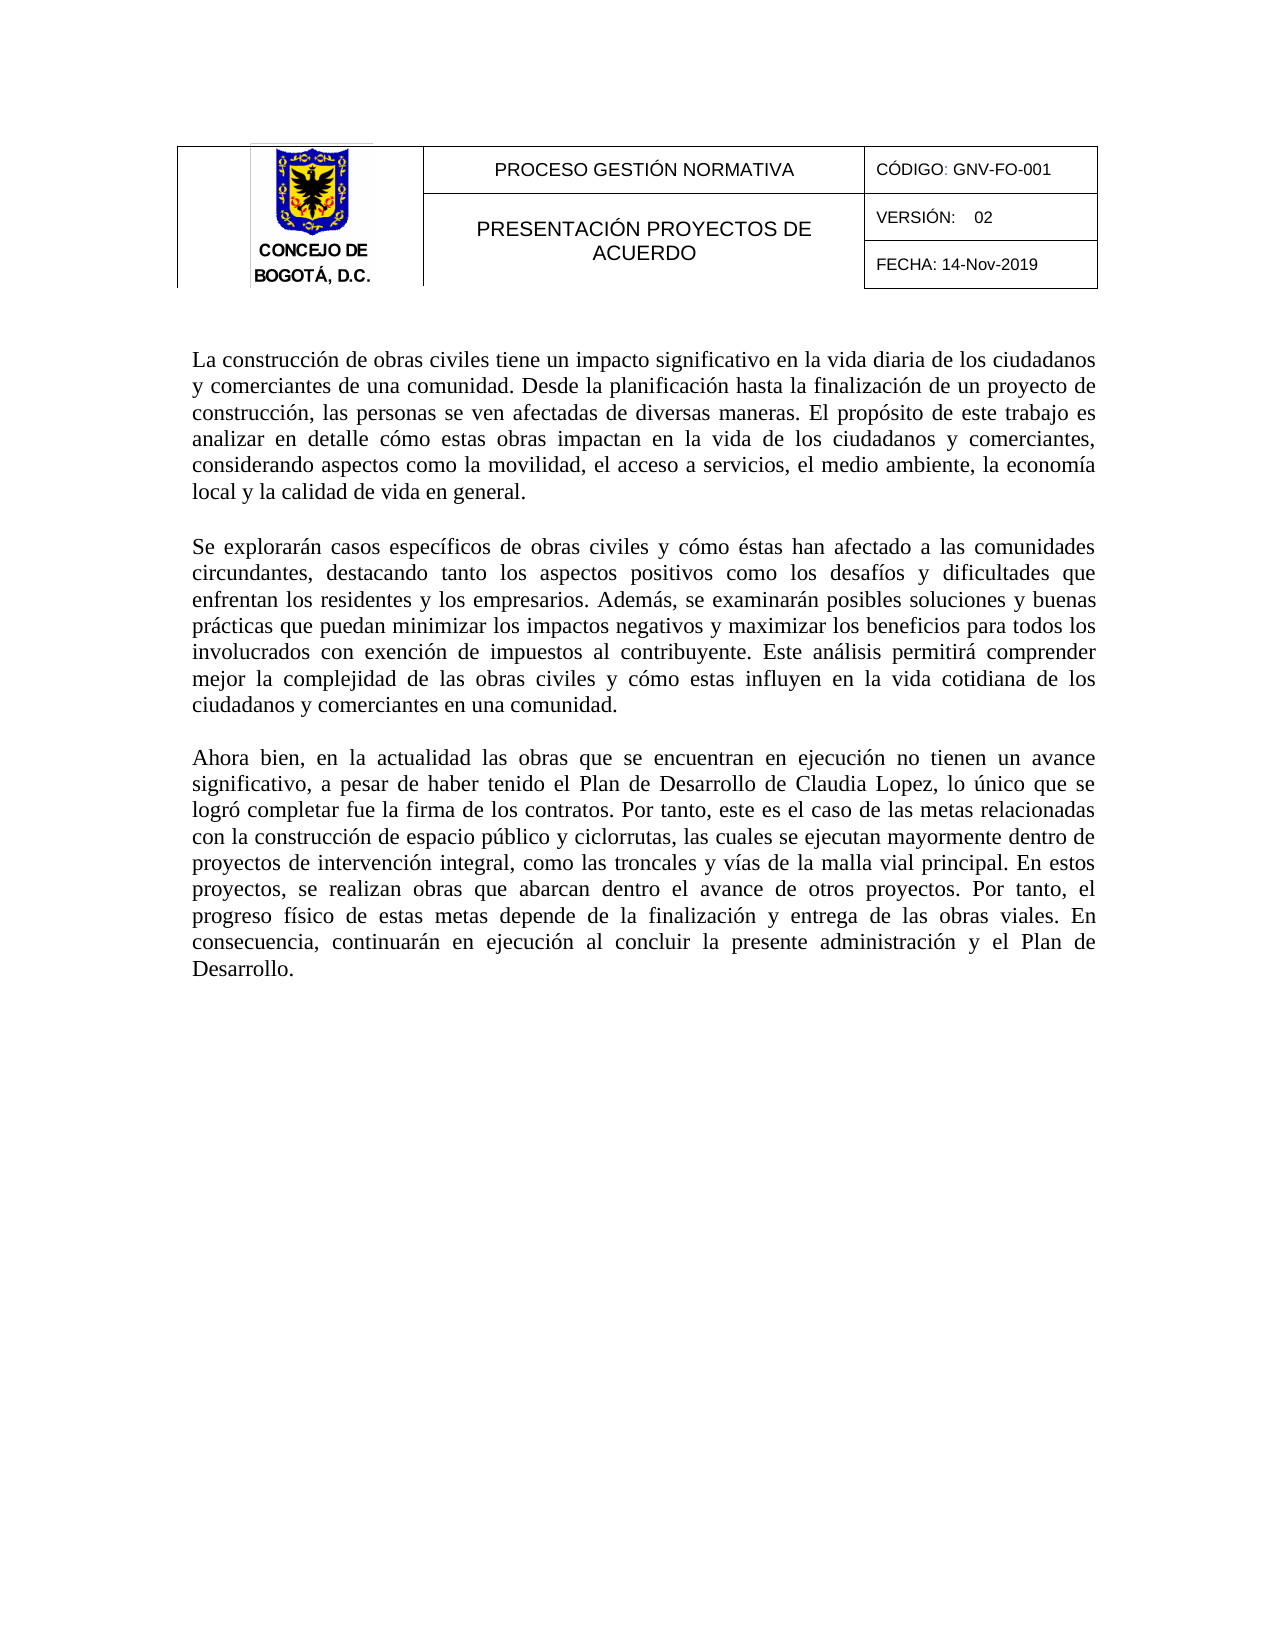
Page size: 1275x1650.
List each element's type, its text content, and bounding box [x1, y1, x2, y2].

text Se explorarán casos específicos de obras civiles y cómo éstas han afectado a las comunidades circundantes, destacando tanto los aspectos positivos como los desafíos y dificultades que enfrentan los residentes y los empresarios. Además, se examinarán posibles soluciones y buenas prácticas que puedan minimizar los impactos negativos y maximizar los beneficios para todos los involucrados con exención de impuestos al contribuyente. Este análisis permitirá comprender mejor la complejidad de las obras civiles y cómo estas influyen en la vida cotidiana de los ciudadanos y comerciantes en una comunidad. [192, 533, 1098, 717]
text Ahora bien, en la actualidad las obras que se encuentran en ejecución no tienen un avance significativo, a pesar de haber tenido el Plan de Desarrollo de Claudia Lopez, lo único que se logró completar fue la firma de los contratos. Por tanto, este es el caso de las metas relacionadas con la construcción de espacio público y ciclorrutas, las cuales se ejecutan mayormente dentro de proyectos de intervención integral, como las troncales y vías de la malla vial principal. En estos proyectos, se realizan obras que abarcan dentro el avance de otros proyectos. Por tanto, el progreso físico de estas metas depende de la finalización y entrega de las obras viales. En consecuencia, continuarán en ejecución al concluir la presente administración y el Plan de Desarrollo. [192, 744, 1098, 981]
picture [249, 147, 373, 288]
picture [249, 142, 373, 146]
text La construcción de obras civiles tiene un impacto significativo en la vida diaria de los ciudadanos y comerciantes de una comunidad. Desde la planificación hasta la finalización de un proyecto de construcción, las personas se ven afectadas de diversas maneras. El propósito de este trabajo es analizar en detalle cómo estas obras impactan en la vida de los ciudadanos y comerciantes, considerando aspectos como la movilidad, el acceso a servicios, el medio ambiente, la economía local y la calidad de vida en general. [192, 346, 1098, 504]
